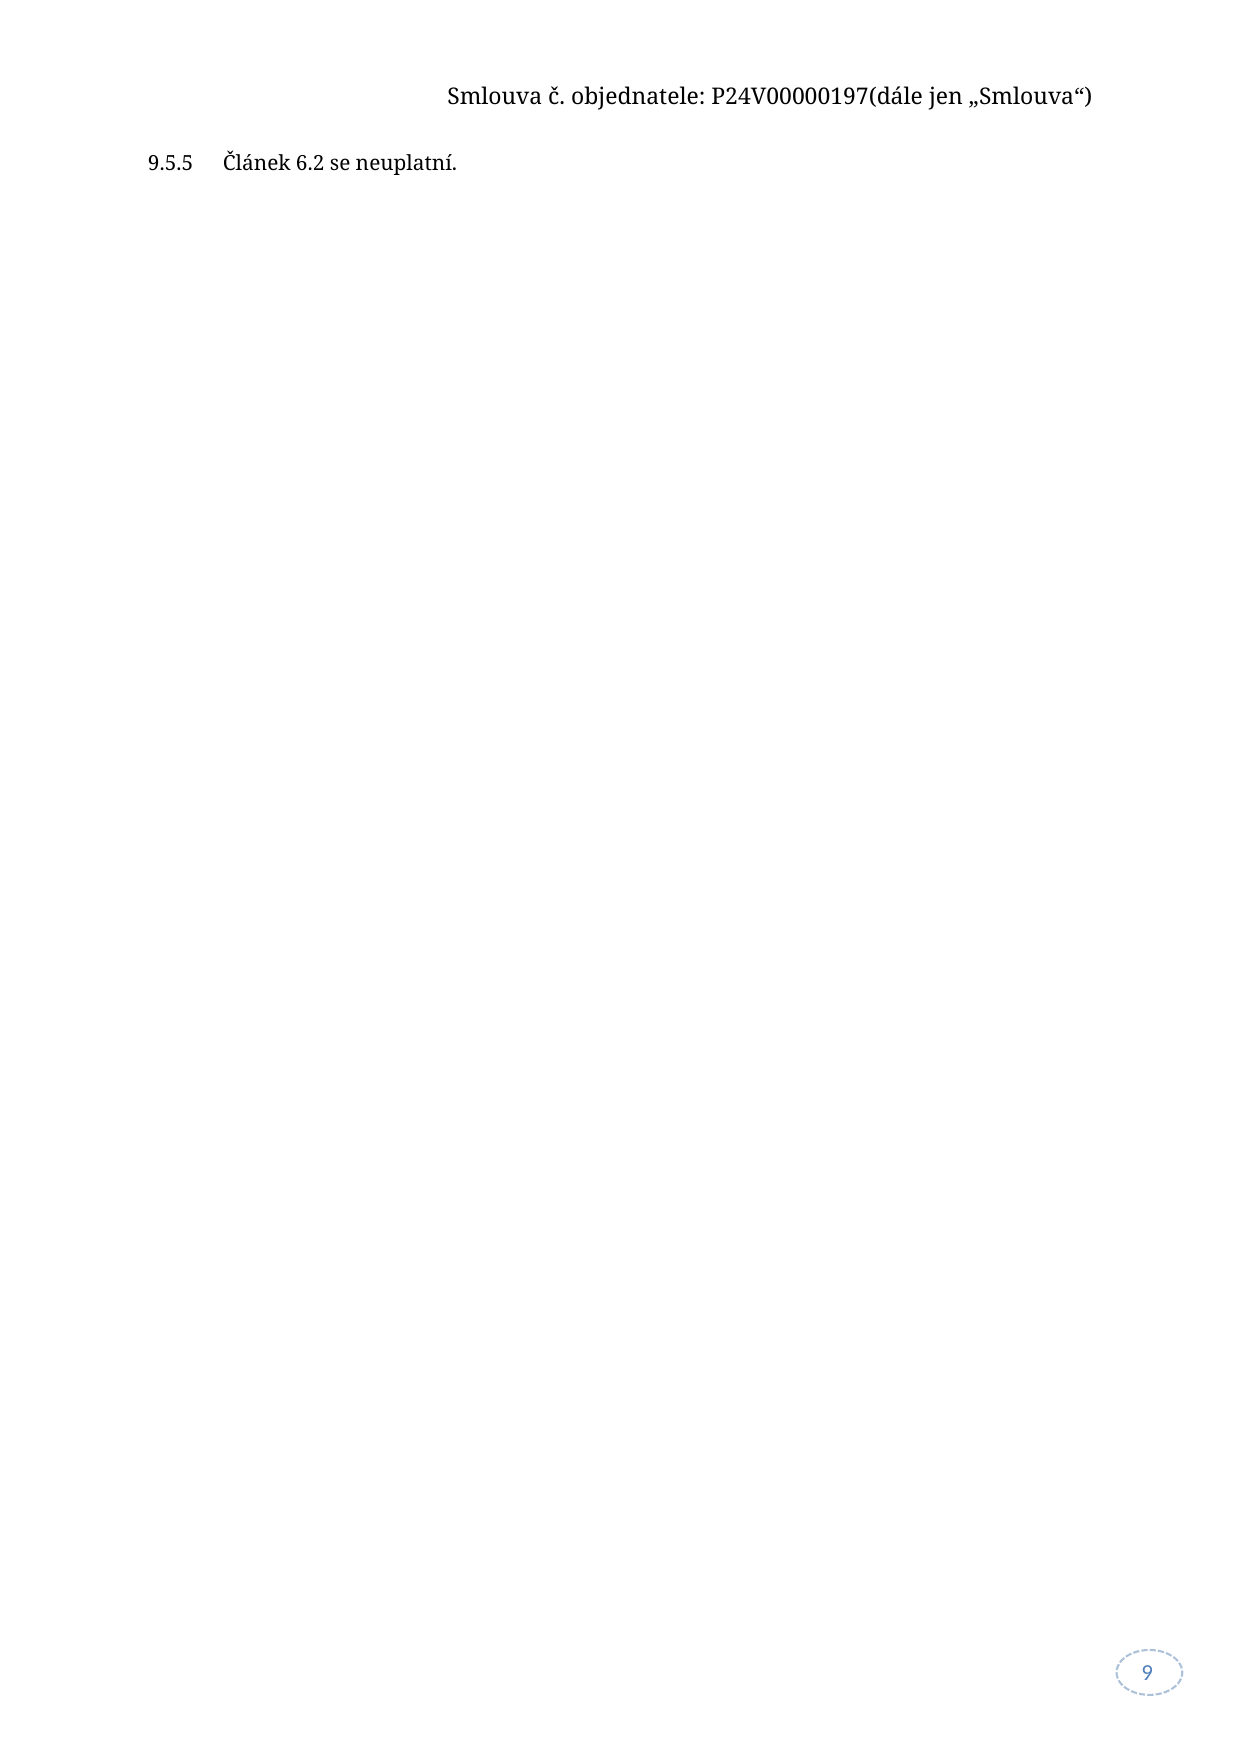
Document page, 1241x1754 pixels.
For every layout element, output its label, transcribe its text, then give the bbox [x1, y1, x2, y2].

list Článek 6.2 se neuplatní. [148, 148, 1093, 176]
